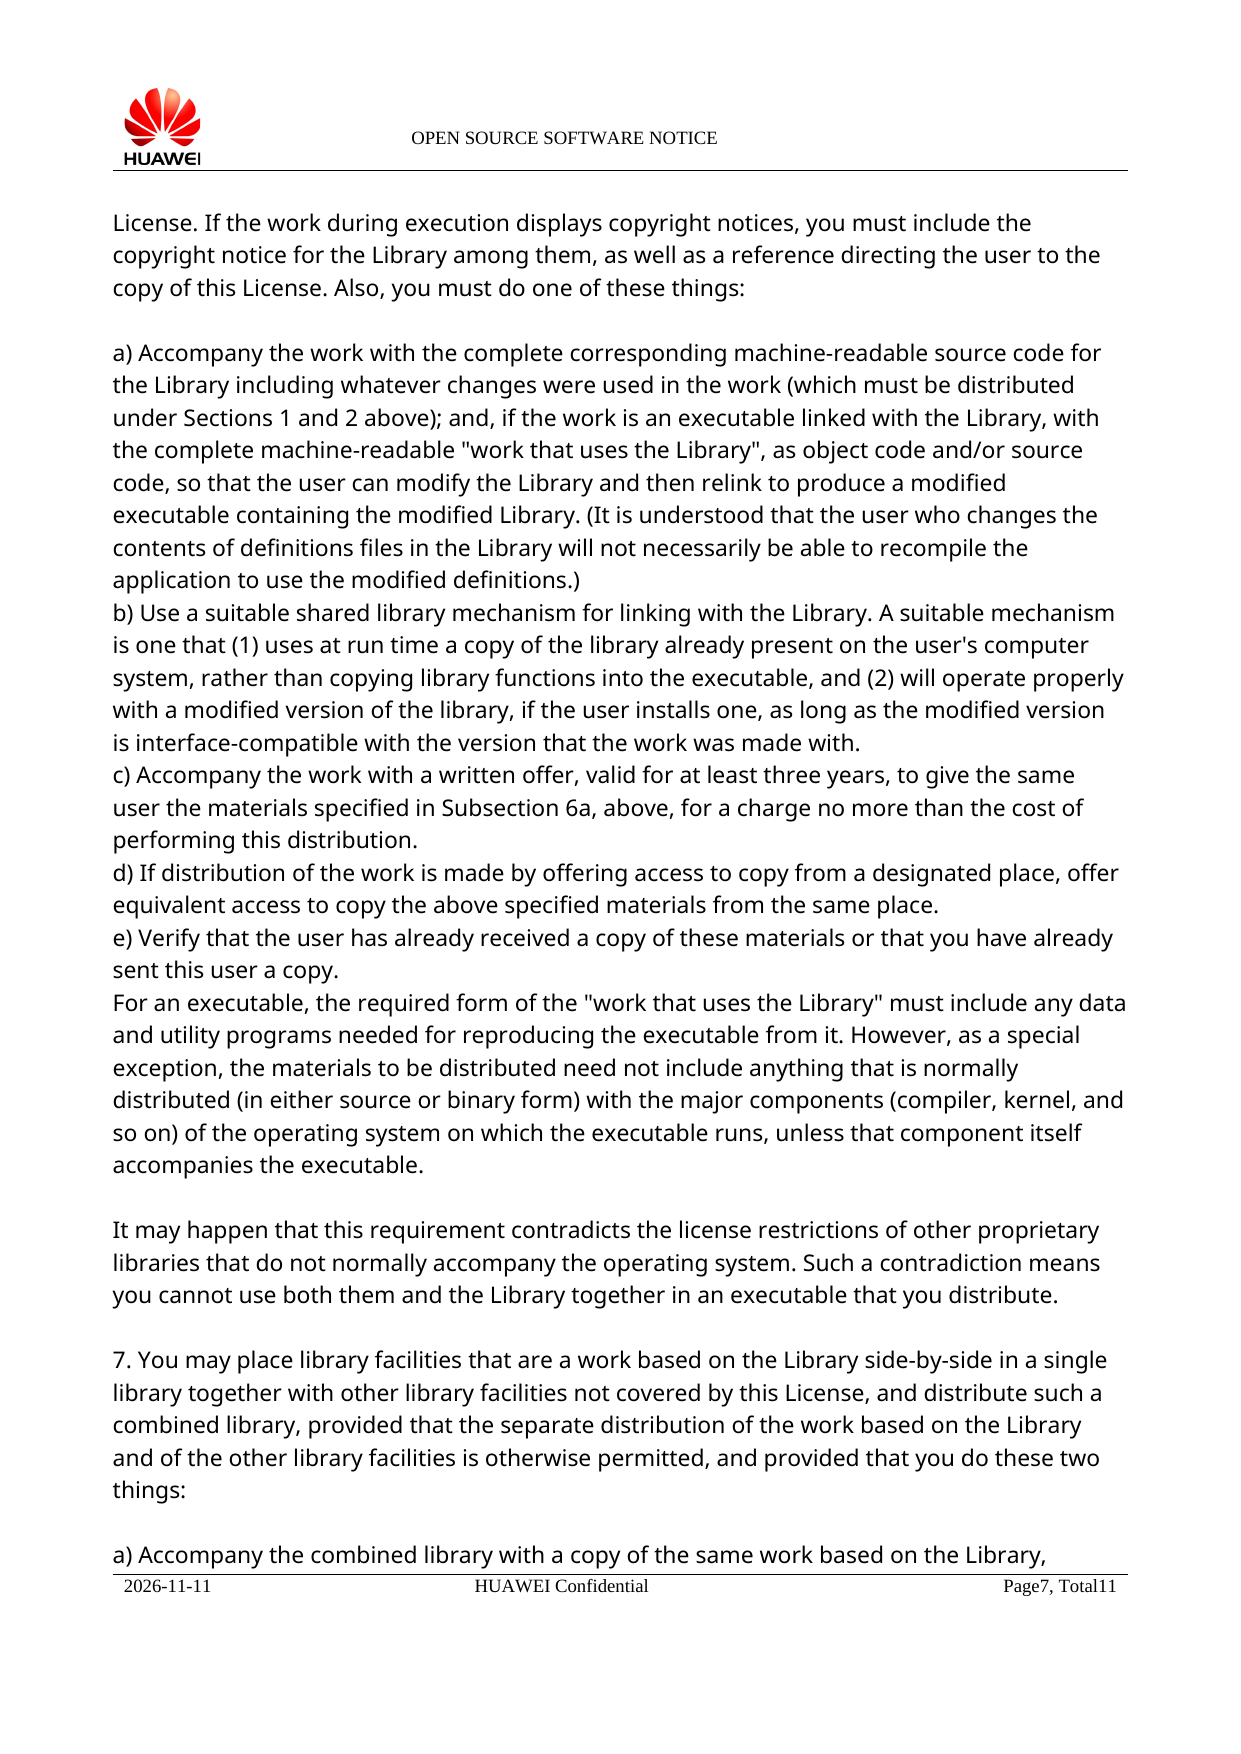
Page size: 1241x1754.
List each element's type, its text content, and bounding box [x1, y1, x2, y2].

text c) Accompany the work with a written offer, valid for at least three years, to give the same user the materials specified in Subsection 6a, above, for a charge no more than the cost of performing this distribution. [112, 759, 1128, 856]
text b) Use a suitable shared library mechanism for linking with the Library. A suitable mechanism is one that (1) uses at run time a copy of the library already present on the user's computer system, rather than copying library functions into the executable, and (2) will operate properly with a modified version of the library, if the user installs one, as long as the modified version is interface-compatible with the version that the work was made with. [112, 596, 1128, 759]
picture [124, 88, 201, 165]
text a) Accompany the work with the complete corresponding machine-readable source code for the Library including whatever changes were used in the work (which must be distributed under Sections 1 and 2 above); and, if the work is an executable linked with the Library, with the complete machine-readable "work that uses the Library", as object code and/or source code, so that the user can modify the Library and then relink to produce a modified executable containing the modified Library. (It is understood that the user who changes the contents of definitions files in the Library will not necessarily be able to recompile the application to use the modified definitions.) [112, 336, 1128, 596]
text For an executable, the required form of the "work that uses the Library" must include any data and utility programs needed for reproducing the executable from it. However, as a special exception, the materials to be distributed need not include anything that is normally distributed (in either source or binary form) with the major components (compiler, kernel, and so on) of the operating system on which the executable runs, unless that component itself accompanies the executable. [112, 986, 1128, 1181]
text e) Verify that the user has already received a copy of these materials or that you have already sent this user a copy. [112, 921, 1128, 986]
text It may happen that this requirement contradicts the license restrictions of other proprietary libraries that do not normally accompany the operating system. Such a contradiction means you cannot use both them and the Library together in an executable that you distribute. [112, 1214, 1128, 1311]
text 7. You may place library facilities that are a work based on the Library side-by-side in a single library together with other library facilities not covered by this License, and distribute such a combined library, provided that the separate distribution of the work based on the Library and of the other library facilities is otherwise permitted, and provided that you do these two things: [112, 1344, 1128, 1506]
text d) If distribution of the work is made by offering access to copy from a designated place, offer equivalent access to copy the above specified materials from the same place. [112, 856, 1128, 921]
